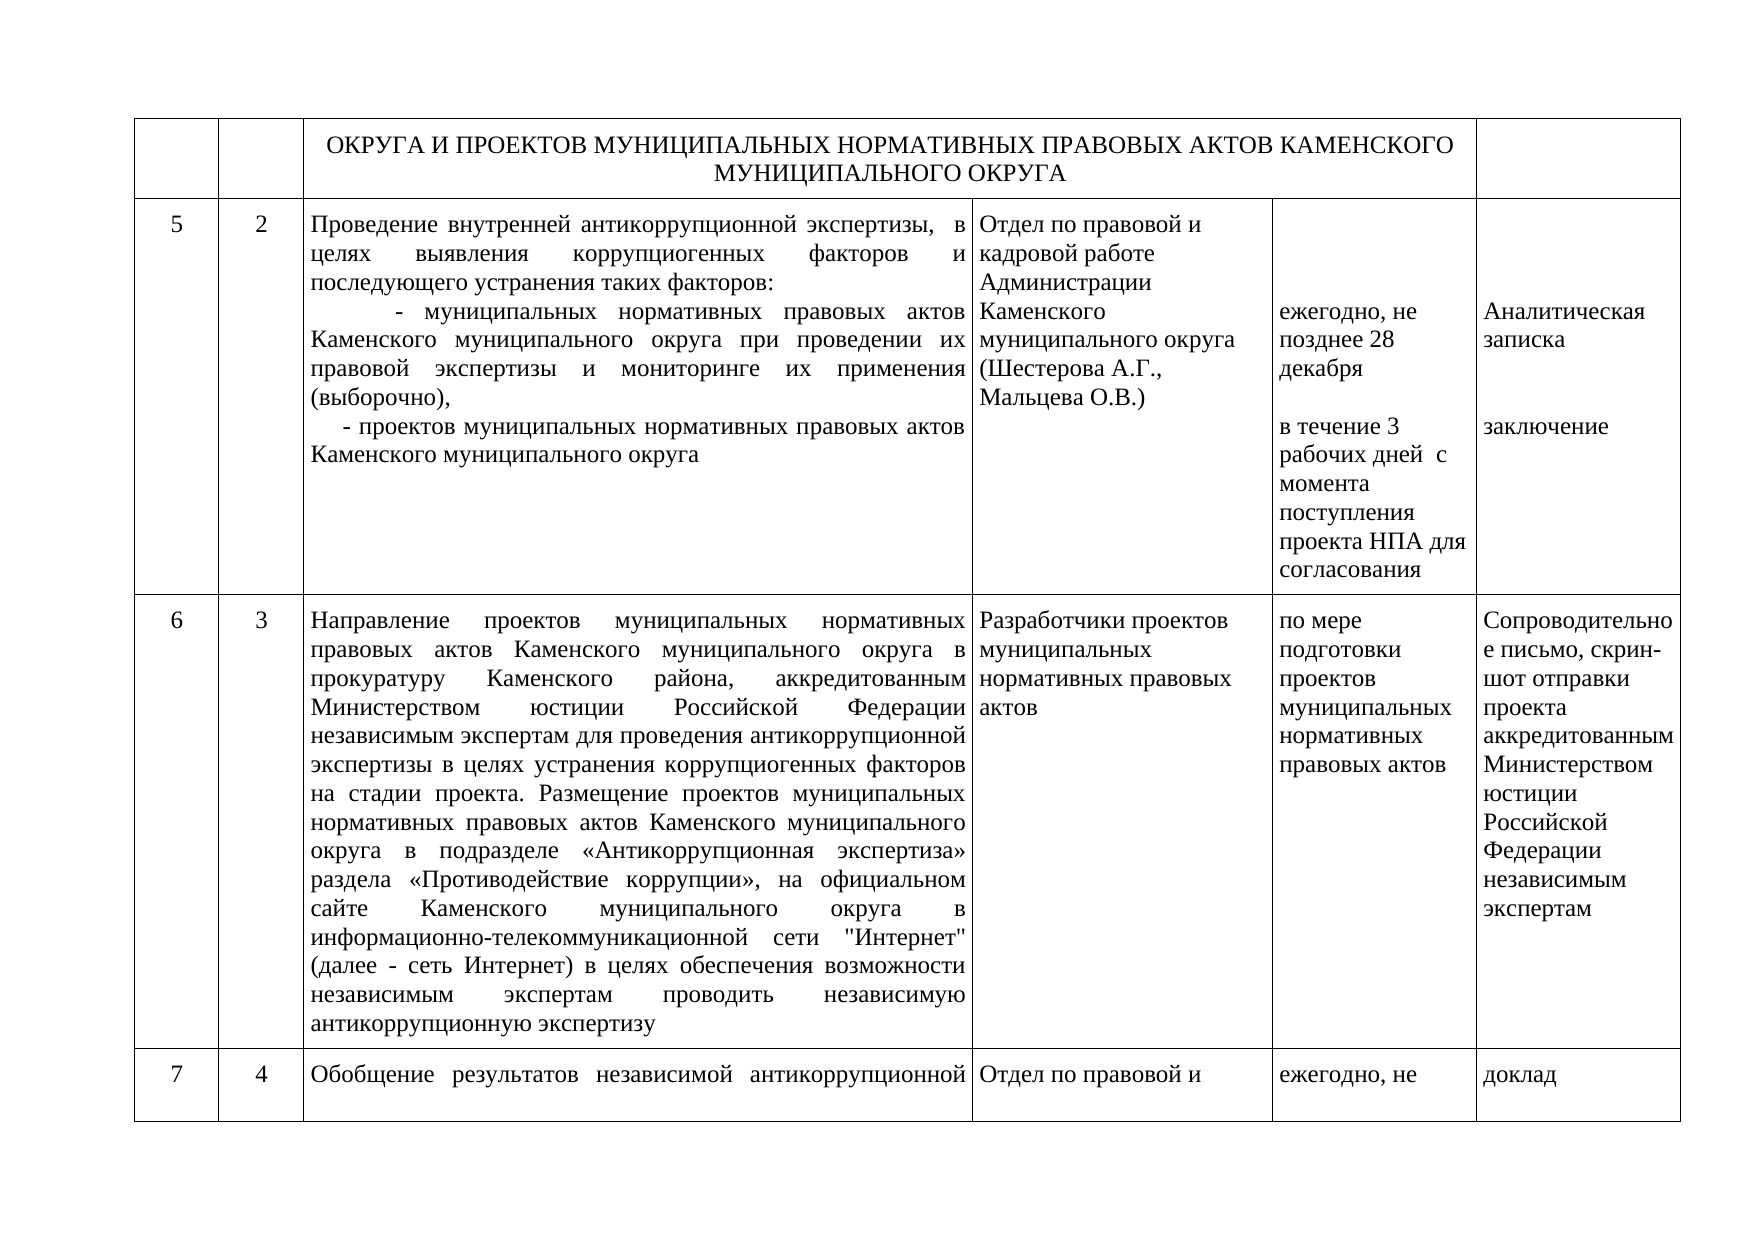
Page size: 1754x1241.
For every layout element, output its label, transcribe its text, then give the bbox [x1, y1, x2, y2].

table_cell Отдел по правовой и кадровой работе Администрации Каменского муниципального округа (Шестерова А.Г., Мальцева О.В.) [973, 199, 1272, 594]
table_cell [219, 119, 303, 198]
table_cell Сопроводительное письмо, скрин-шот отправки проекта аккредитованным Министерством юстиции Российской Федерации независимым экспертам [1477, 595, 1680, 1047]
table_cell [304, 119, 1476, 198]
table_cell ежегодно, не позднее 28 декабря в течение 3 рабочих дней с момента поступления проекта НПА для согласования [1273, 199, 1476, 594]
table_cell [973, 1049, 1272, 1121]
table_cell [304, 1049, 972, 1121]
table_cell Проведение внутренней антикоррупционной экспертизы, в целях выявления коррупциогенных факторов и последующего устранения таких факторов: - муниципальных нормативных правовых актов Каменского муниципального округа при проведении их правовой экспертизы и мониторинге их применения (выборочно), - проектов муниципальных нормативных правовых актов Каменского муниципального округа [304, 199, 972, 594]
table_cell доклад [1477, 1049, 1680, 1121]
table_cell 2 [219, 199, 303, 594]
table_cell по мере подготовки проектов муниципальных нормативных правовых актов [1273, 595, 1476, 1047]
table_cell Направление проектов муниципальных нормативных правовых актов Каменского муниципального округа в прокуратуру Каменского района, аккредитованным Министерством юстиции Российской Федерации независимым экспертам для проведения антикоррупционной экспертизы в целях устранения коррупциогенных факторов на стадии проекта. Размещение проектов муниципальных нормативных правовых актов Каменского муниципального округа в подразделе «Антикоррупционная экспертиза» раздела «Противодействие коррупции», на официальном сайте Каменского муниципального округа в информационно-телекоммуникационной сети "Интернет" (далее - сеть Интернет) в целях обеспечения возможности независимым экспертам проводить независимую антикоррупционную экспертизу [304, 595, 972, 1047]
table_cell 7 [135, 1049, 218, 1121]
table_cell Разработчики проектов муниципальных нормативных правовых актов [973, 595, 1272, 1047]
table_cell 4 [219, 1049, 303, 1121]
table_cell 6 [135, 595, 218, 1047]
table_cell [1477, 119, 1680, 198]
table_cell Аналитическая записка заключение [1477, 199, 1680, 594]
table_cell 5 [135, 199, 218, 594]
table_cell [1273, 1049, 1476, 1121]
table_cell 4 [135, 119, 218, 198]
table_cell 3 [219, 595, 303, 1047]
